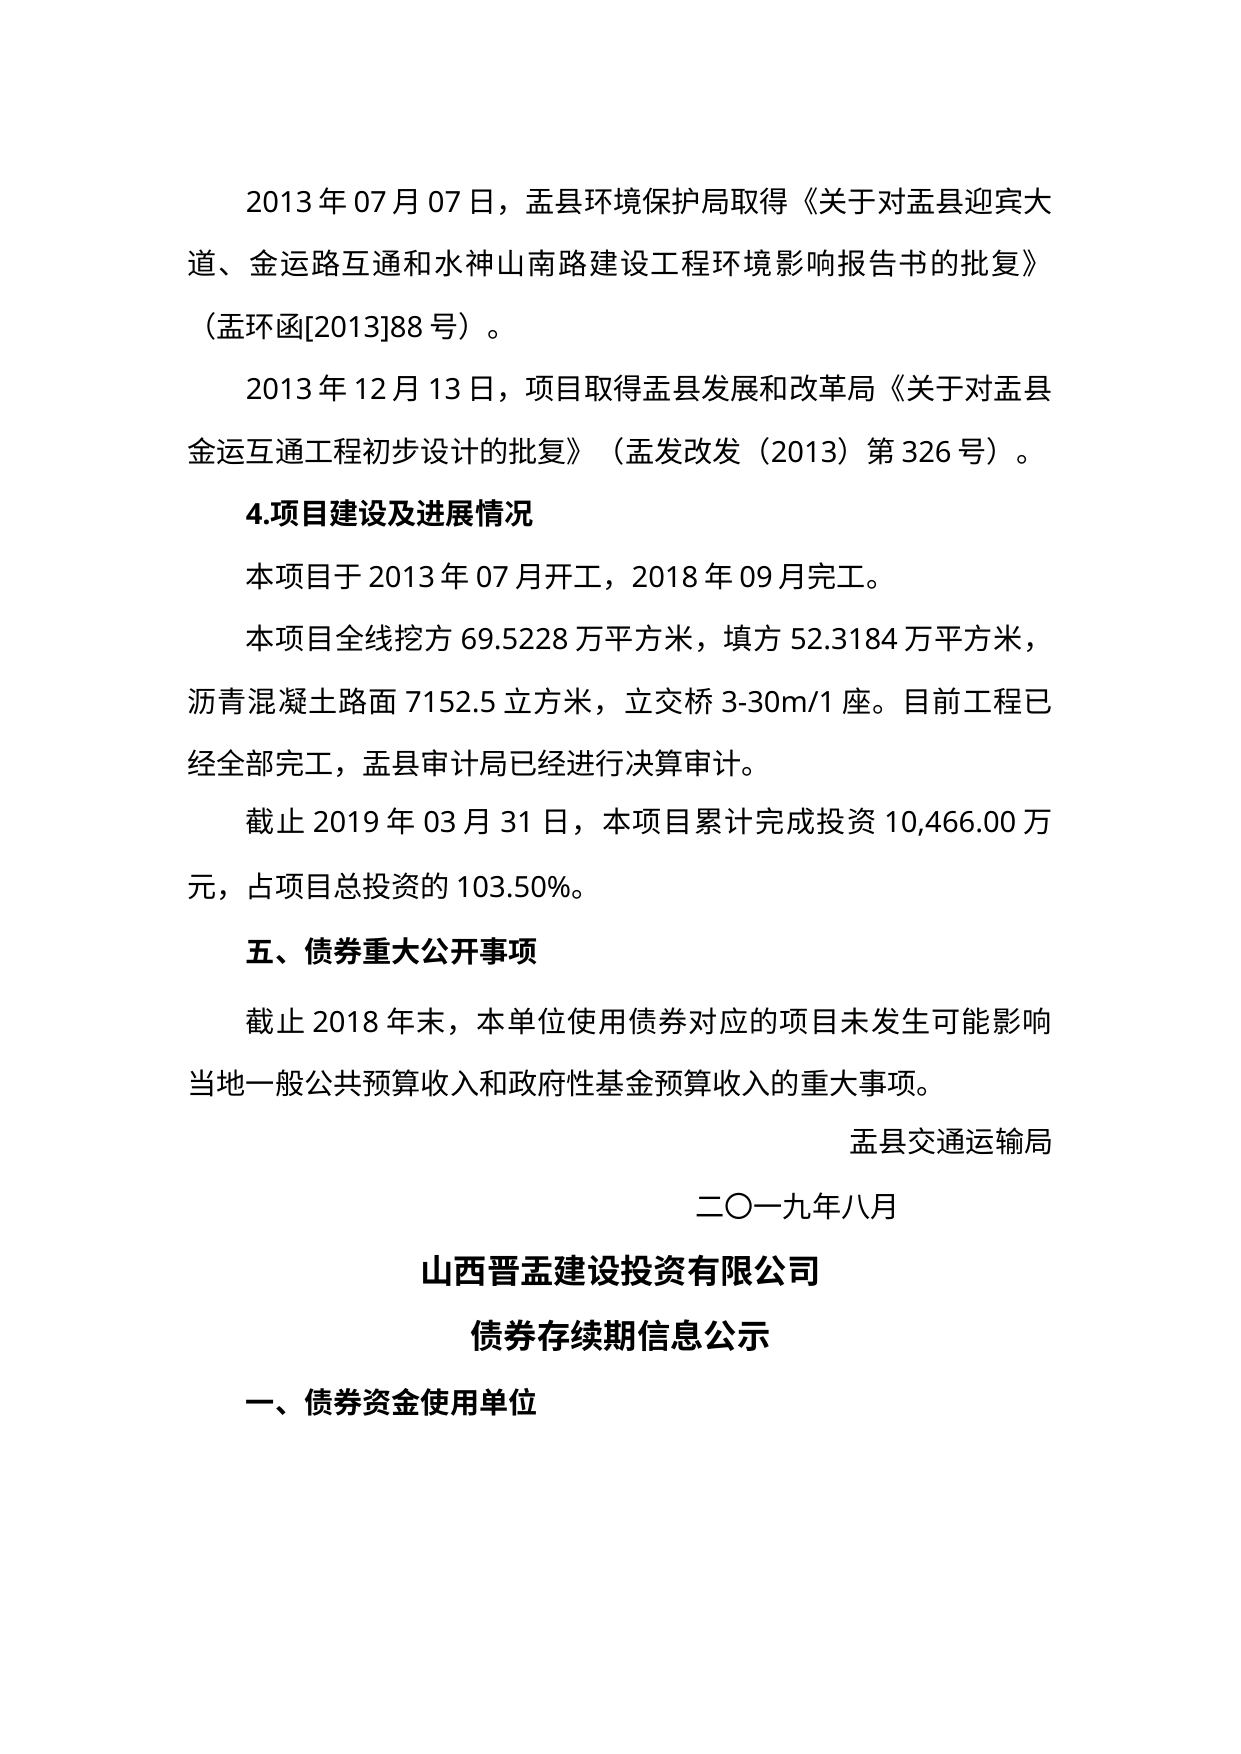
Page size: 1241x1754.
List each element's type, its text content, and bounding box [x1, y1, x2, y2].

subtitle 债券存续期信息公示 [187, 1302, 1053, 1367]
text 截止2019年03月31日，本项目累计完成投资10,466.00万元，占项目总投资的103.50%。 [187, 787, 1053, 917]
text 截止2018年末，本单位使用债券对应的项目未发生可能影响当地一般公共预算收入和政府性基金预算收入的重大事项。 [187, 982, 1053, 1107]
text 一、债券资金使用单位 [187, 1367, 1053, 1425]
text 盂县交通运输局 [187, 1107, 1053, 1172]
subtitle 五、债券重大公开事项 [187, 917, 1053, 982]
text 本项目于2013年07月开工，2018年09月完工。 [187, 537, 1053, 599]
subtitle 山西晋盂建设投资有限公司 [187, 1237, 1053, 1302]
text 2013年12月13日，项目取得盂县发展和改革局《关于对盂县金运互通工程初步设计的批复》（盂发改发（2013）第326号）。 [187, 349, 1053, 474]
text 2013年07月07日，盂县环境保护局取得《关于对盂县迎宾大道、金运路互通和水神山南路建设工程环境影响报告书的批复》（盂环函[2013]88号）。 [187, 162, 1053, 349]
text 4.项目建设及进展情况 [187, 474, 1053, 537]
text 二〇一九年八月 [187, 1172, 1053, 1237]
text 本项目全线挖方69.5228万平方米，填方52.3184万平方米，沥青混凝土路面7152.5立方米，立交桥3-30m/1座。目前工程已经全部完工，盂县审计局已经进行决算审计。 [187, 599, 1053, 787]
